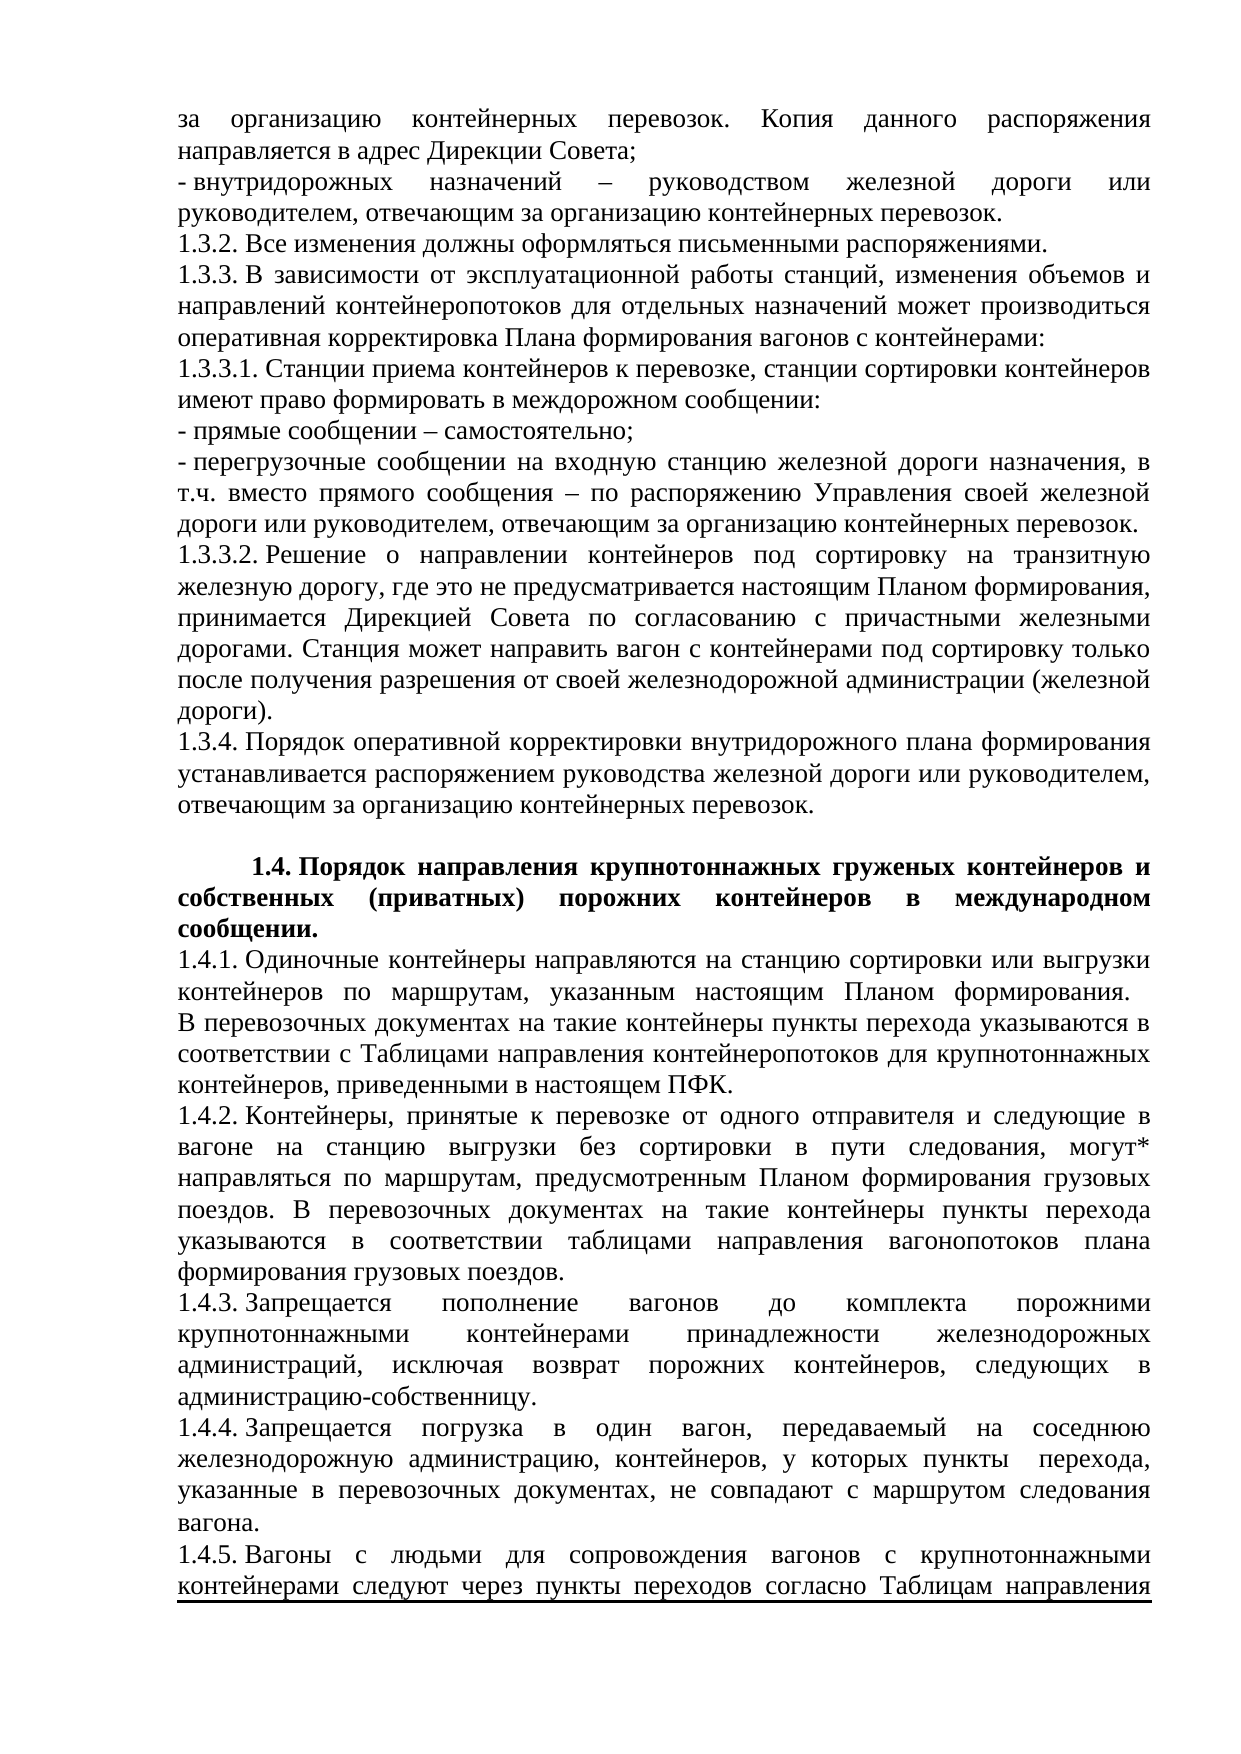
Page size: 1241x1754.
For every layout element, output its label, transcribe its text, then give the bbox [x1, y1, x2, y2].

text 1.4.2. Контейнеры, принятые к перевозке от одного отправителя и следующие в вагоне на станцию выгрузки без сортировки в пути следования, могут* направляться по маршрутам, предусмотренным Планом формирования грузовых поездов. В перевозочных документах на такие контейнеры пункты перехода указываются в соответствии таблицами направления вагонопотоков плана формирования грузовых поездов. [177, 1099, 1152, 1286]
text 1.3.3.2. Решение о направлении контейнеров под сортировку на транзитную железную дорогу, где это не предусматривается настоящим Планом формирования, принимается Дирекцией Совета по согласованию с причастными железными дорогами. Станция может направить вагон с контейнерами под сортировку только после получения разрешения от своей железнодорожной администрации (железной дороги). [177, 539, 1152, 726]
text 1.3.4. Порядок оперативной корректировки внутридорожного плана формирования устанавливается распоряжением руководства железной дороги или руководителем, отвечающим за организацию контейнерных перевозок. [177, 726, 1152, 819]
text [177, 1538, 1152, 1600]
text 1.4.1. Одиночные контейнеры направляются на станцию сортировки или выгрузки контейнеров по маршрутам, указанным настоящим Планом формирования. В перевозочных документах на такие контейнеры пункты перехода указываются в соответствии с Таблицами направления контейнеропотоков для крупнотоннажных контейнеров, приведенными в настоящем ПФК. [177, 943, 1152, 1099]
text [177, 103, 1152, 165]
text 1.3.3. В зависимости от эксплуатационной работы станций, изменения объемов и направлений контейнеропотоков для отдельных назначений может производиться оперативная корректировка Плана формирования вагонов с контейнерами: [177, 258, 1152, 352]
text - внутридорожных назначений – руководством железной дороги или руководителем, отвечающим за организацию контейнерных перевозок. [177, 165, 1152, 227]
text 1.3.3.1. Станции приема контейнеров к перевозке, станции сортировки контейнеров имеют право формировать в междорожном сообщении: [177, 352, 1152, 414]
text - перегрузочные сообщении на входную станцию железной дороги назначения, в т.ч. вместо прямого сообщения – по распоряжению Управления своей железной дороги или руководителем, отвечающим за организацию контейнерных перевозок. [177, 445, 1152, 539]
text - прямые сообщении – самостоятельно; [177, 414, 1152, 445]
text 1.4.3. Запрещается пополнение вагонов до комплекта порожними крупнотоннажными контейнерами принадлежности железнодорожных администраций, исключая возврат порожних контейнеров, следующих в администрацию-собственницу. [177, 1286, 1152, 1411]
text 1.4. Порядок направления крупнотоннажных груженых контейнеров и собственных (приватных) порожних контейнеров в международном сообщении. [177, 850, 1152, 943]
text 1.4.4. Запрещается погрузка в один вагон, передаваемый на соседнюю железнодорожную администрацию, контейнеров, у которых пункты перехода, указанные в перевозочных документах, не совпадают с маршрутом следования вагона. [177, 1411, 1152, 1538]
text 1.3.2. Все изменения должны оформляться письменными распоряжениями. [177, 227, 1152, 258]
